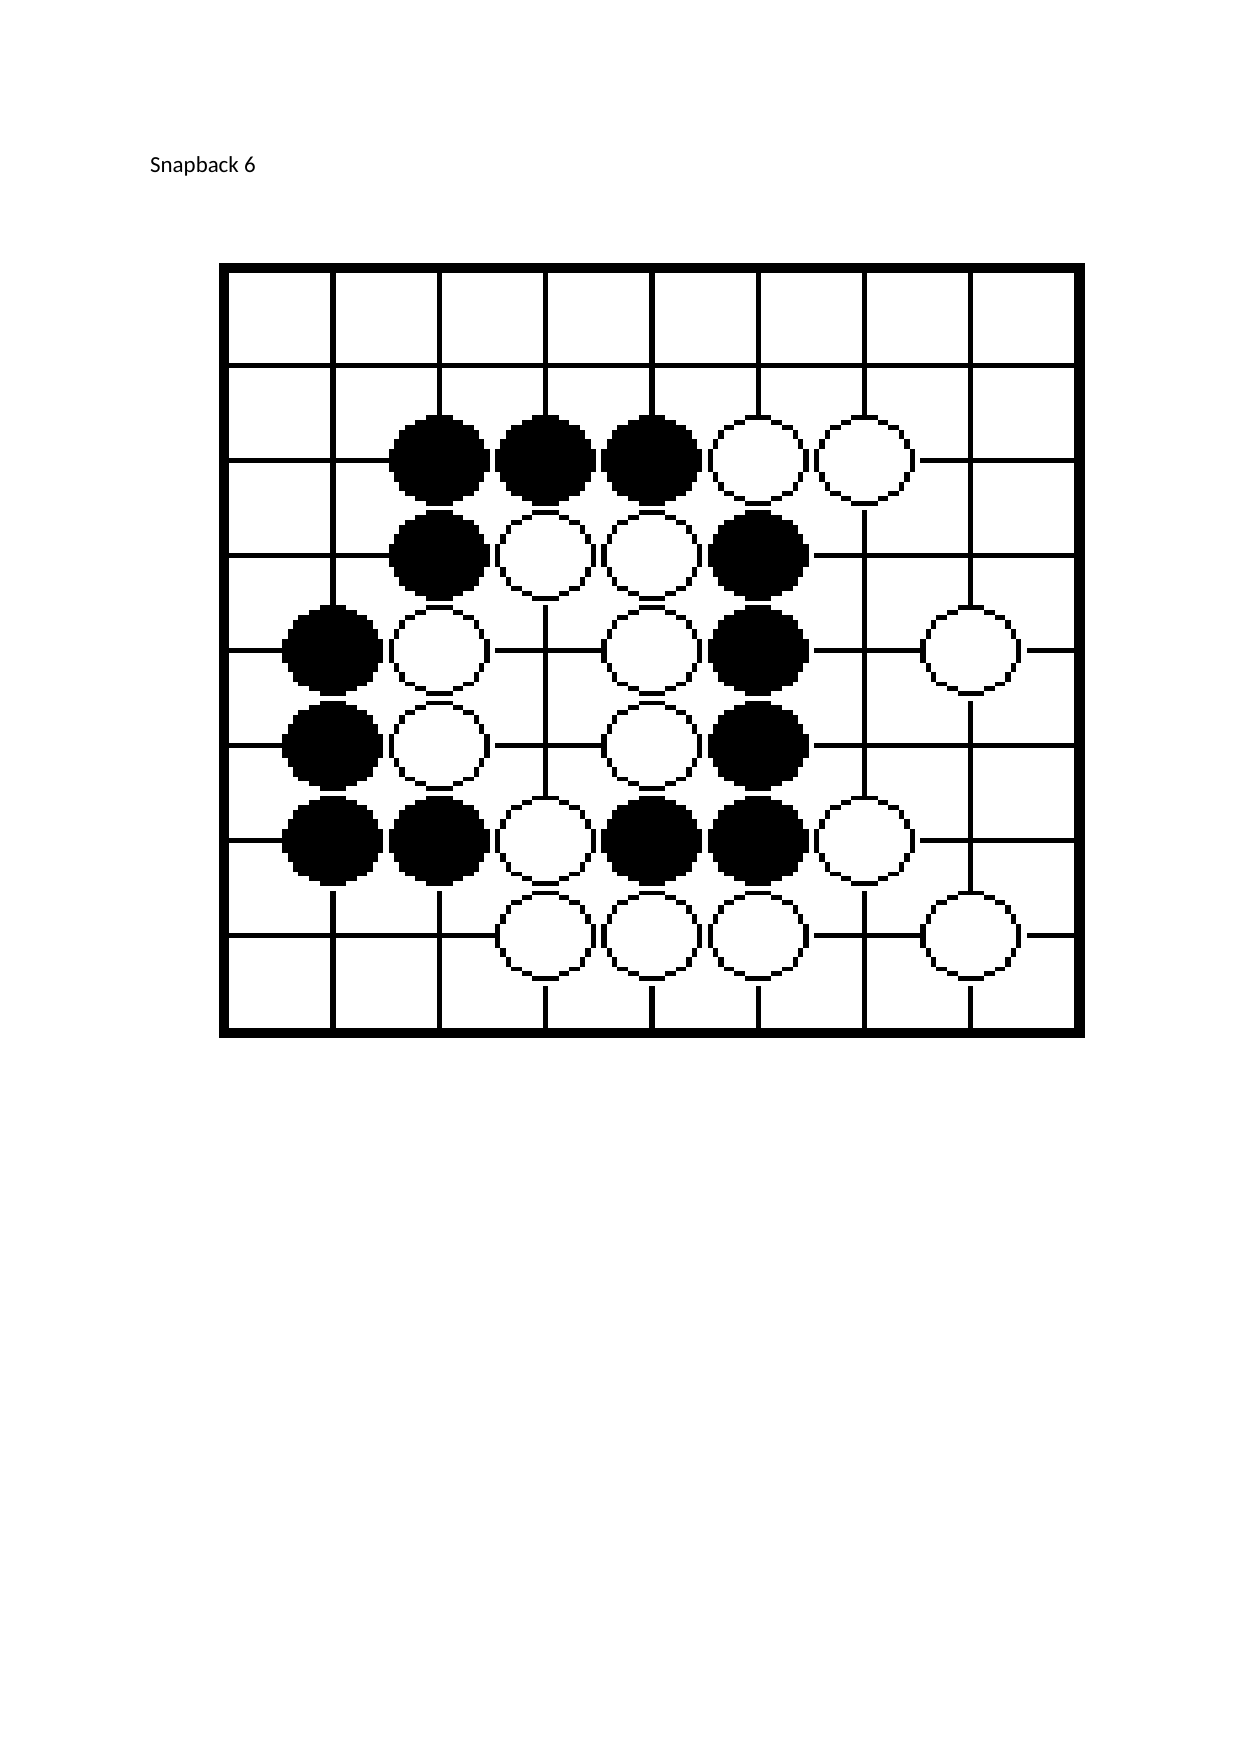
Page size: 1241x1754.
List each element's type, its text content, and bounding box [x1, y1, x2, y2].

picture [150, 203, 1160, 1105]
text Snapback 6 [150, 150, 1090, 178]
